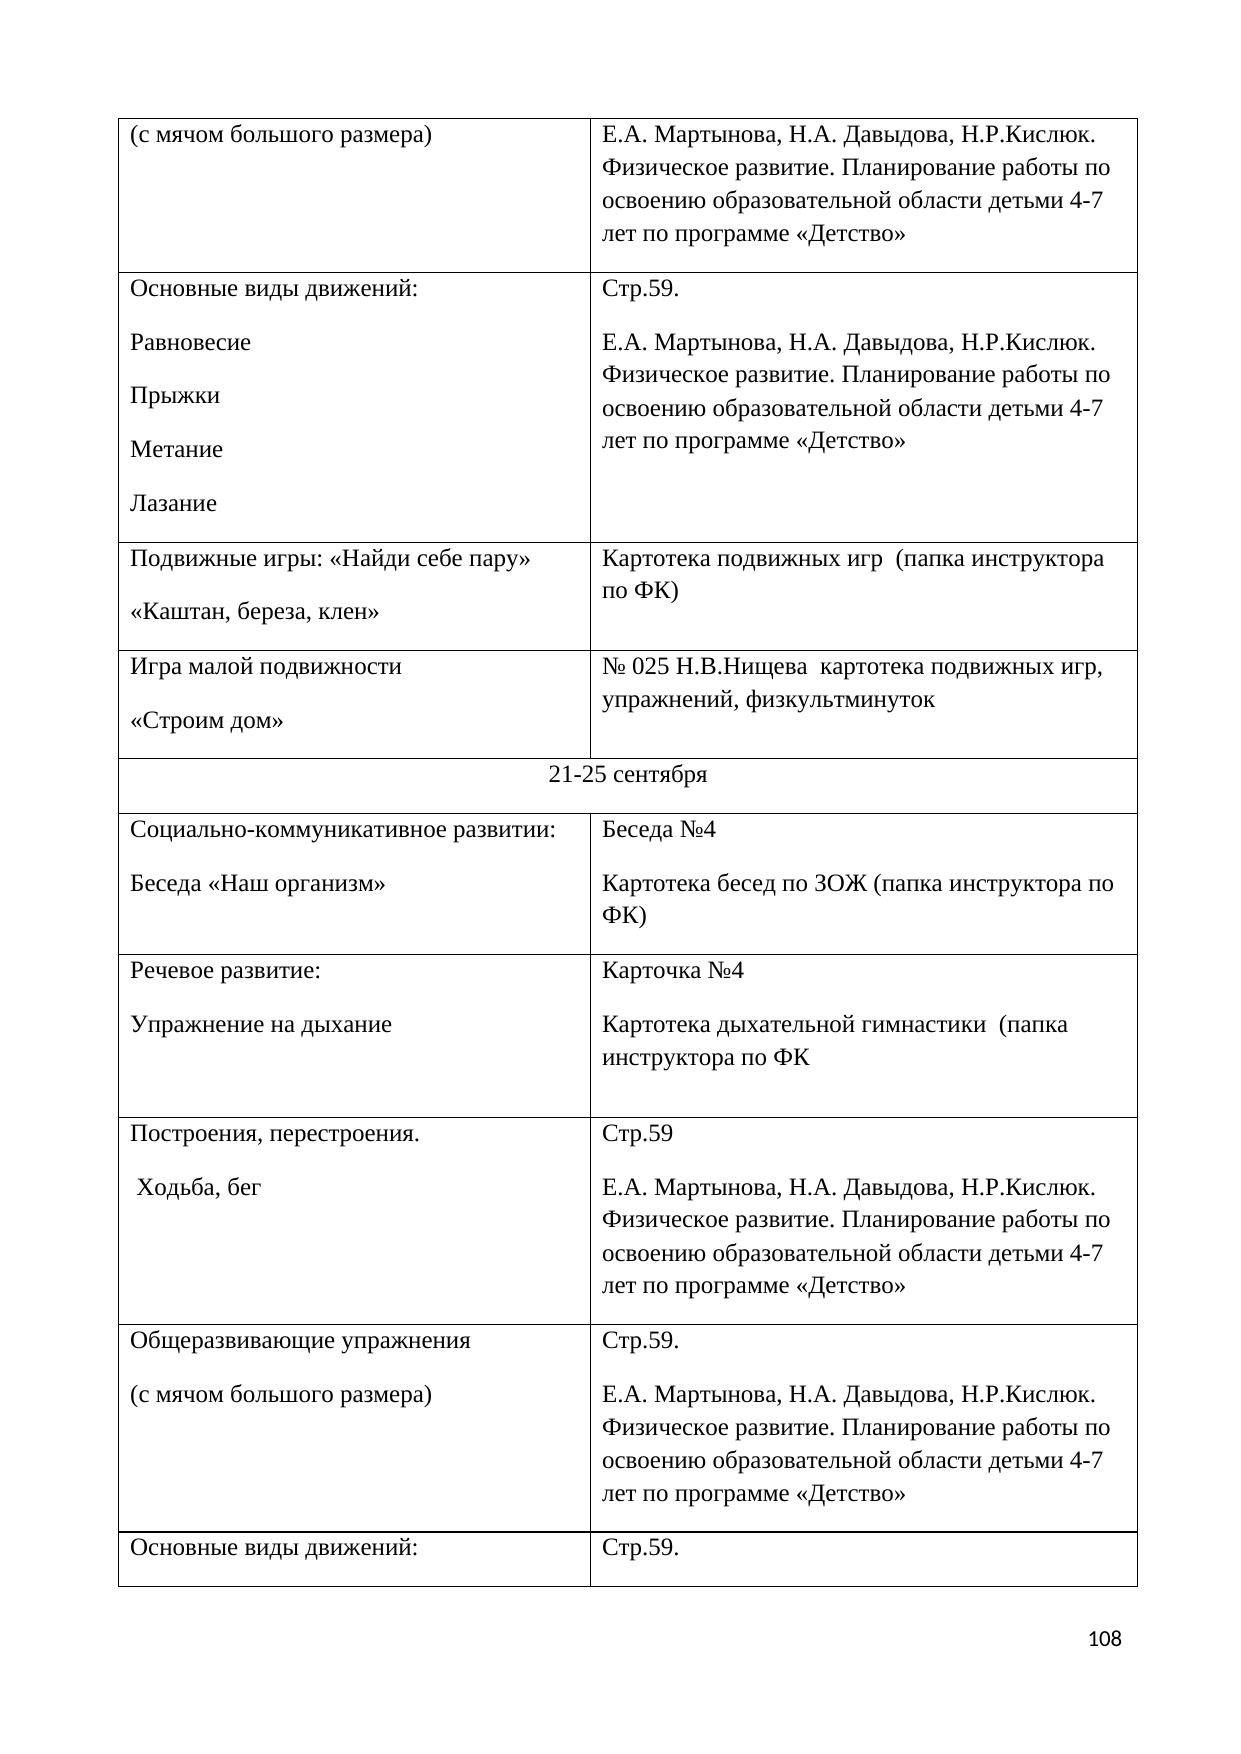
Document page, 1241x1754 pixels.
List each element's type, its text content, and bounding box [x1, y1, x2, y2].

table_cell Построения, перестроения. Ходьба, бег [119, 1118, 590, 1324]
table_cell Подвижные игры: «Найди себе пару» «Каштан, береза, клен» [119, 543, 590, 650]
table_cell 21-25 сентября [119, 759, 1137, 813]
table_cell № 025 Н.В.Нищева картотека подвижных игр, упражнений, физкультминуток [591, 651, 1137, 758]
table_cell Основные виды движений: Равновесие Прыжки Метание Лазание [119, 273, 590, 542]
table_cell Игра малой подвижности «Строим дом» [119, 651, 590, 758]
table_cell Картотека подвижных игр (папка инструктора по ФК) [591, 543, 1137, 650]
table_cell Стр.59 Е.А. Мартынова, Н.А. Давыдова, Н.Р.Кислюк. Физическое развитие. Планирование работы по освоению образовательной области детьми 4-7 лет по программе «Детство» [591, 1118, 1137, 1324]
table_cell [119, 1533, 590, 1586]
table_cell Общеразвивающие упражнения (с мячом большого размера) [119, 1325, 590, 1531]
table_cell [119, 119, 590, 272]
table_cell Социально-коммуникативное развитии: Беседа «Наш организм» [119, 814, 590, 954]
table_cell Речевое развитие: Упражнение на дыхание [119, 955, 590, 1117]
table_cell Карточка №4 Картотека дыхательной гимнастики (папка инструктора по ФК [591, 955, 1137, 1117]
table_cell Беседа №4 Картотека бесед по ЗОЖ (папка инструктора по ФК) [591, 814, 1137, 954]
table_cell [591, 1533, 1137, 1586]
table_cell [591, 119, 1137, 272]
